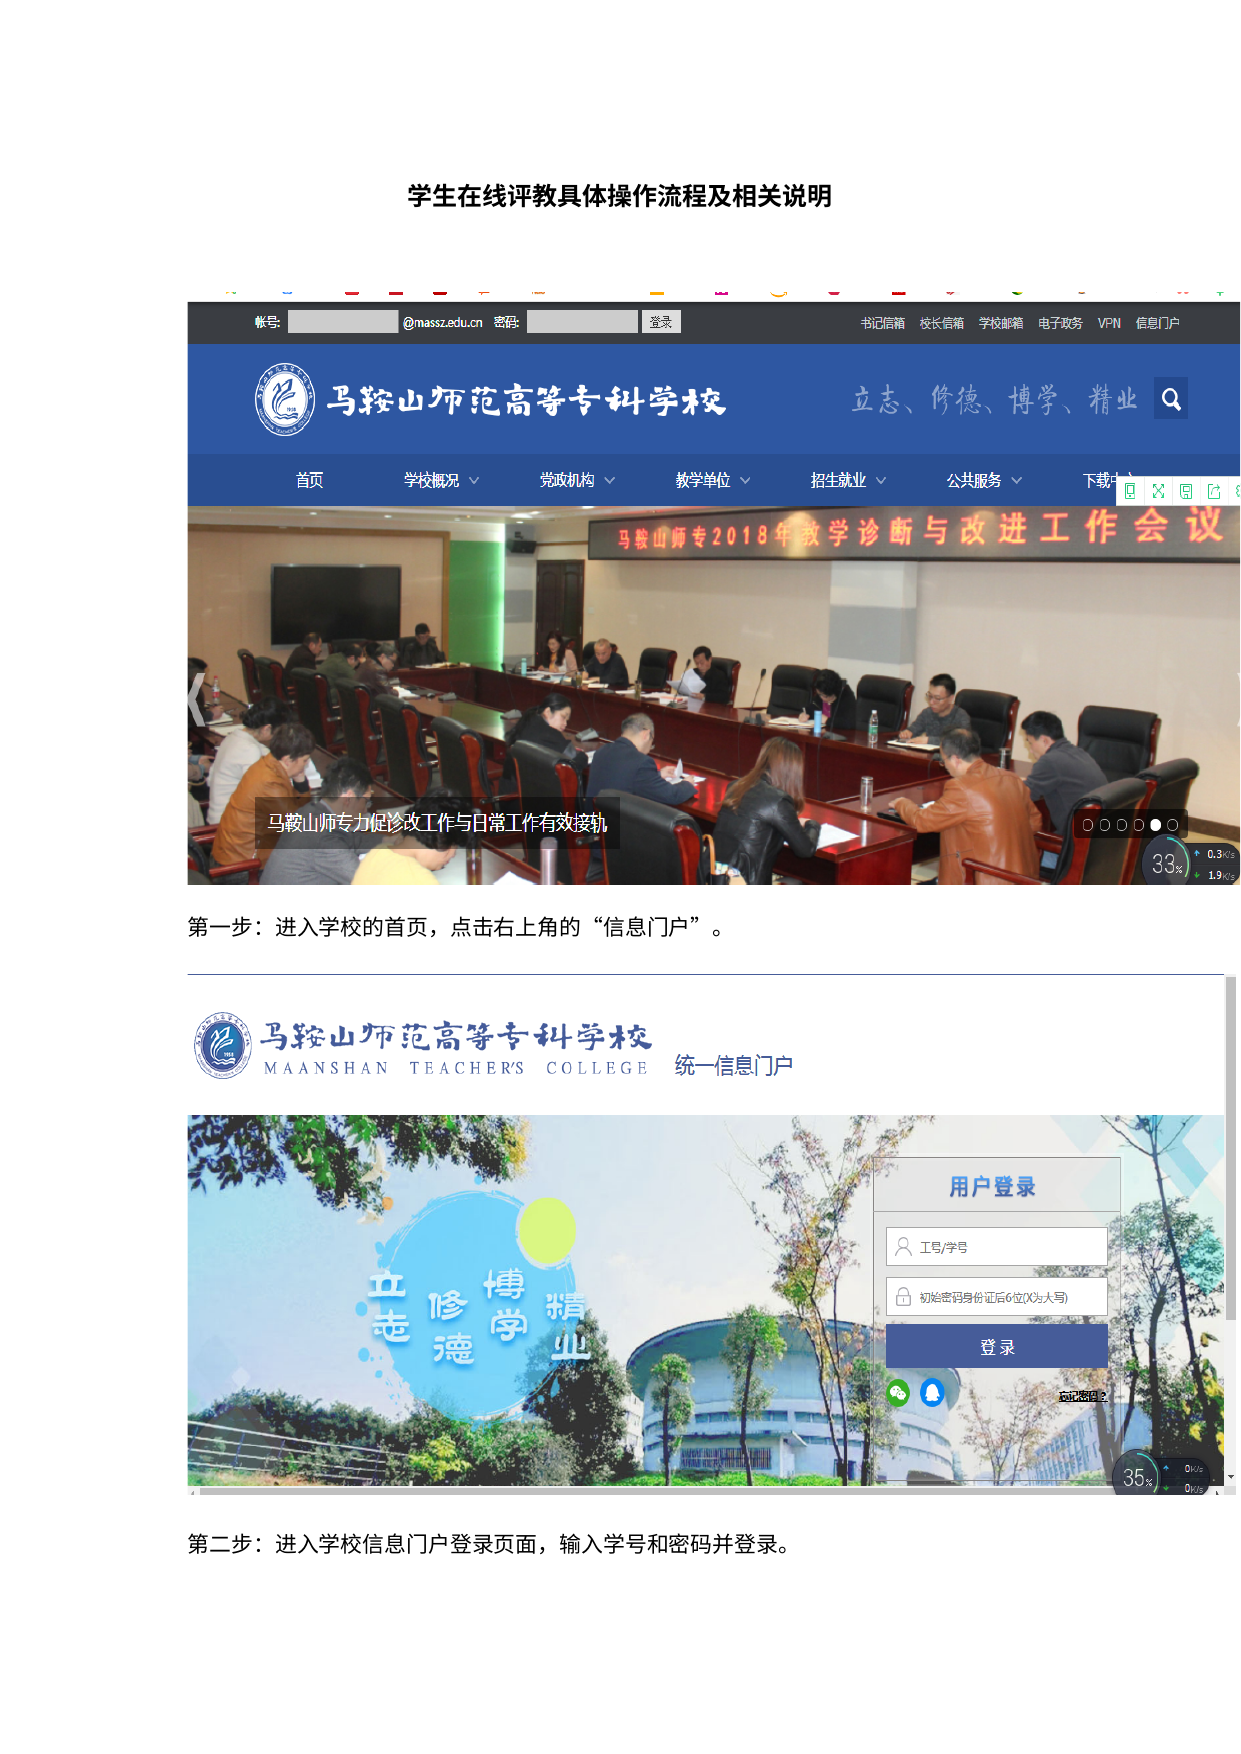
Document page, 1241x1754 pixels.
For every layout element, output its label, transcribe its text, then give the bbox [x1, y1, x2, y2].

picture [187, 292, 1241, 885]
picture [187, 974, 1236, 1495]
text 学生在线评教具体操作流程及相关说明 [187, 162, 1053, 227]
text 第一步：进入学校的首页，点击右上角的“信息门户”。 [187, 909, 1053, 942]
text 第二步：进入学校信息门户登录页面，输入学号和密码并登录。 [187, 1527, 1053, 1559]
